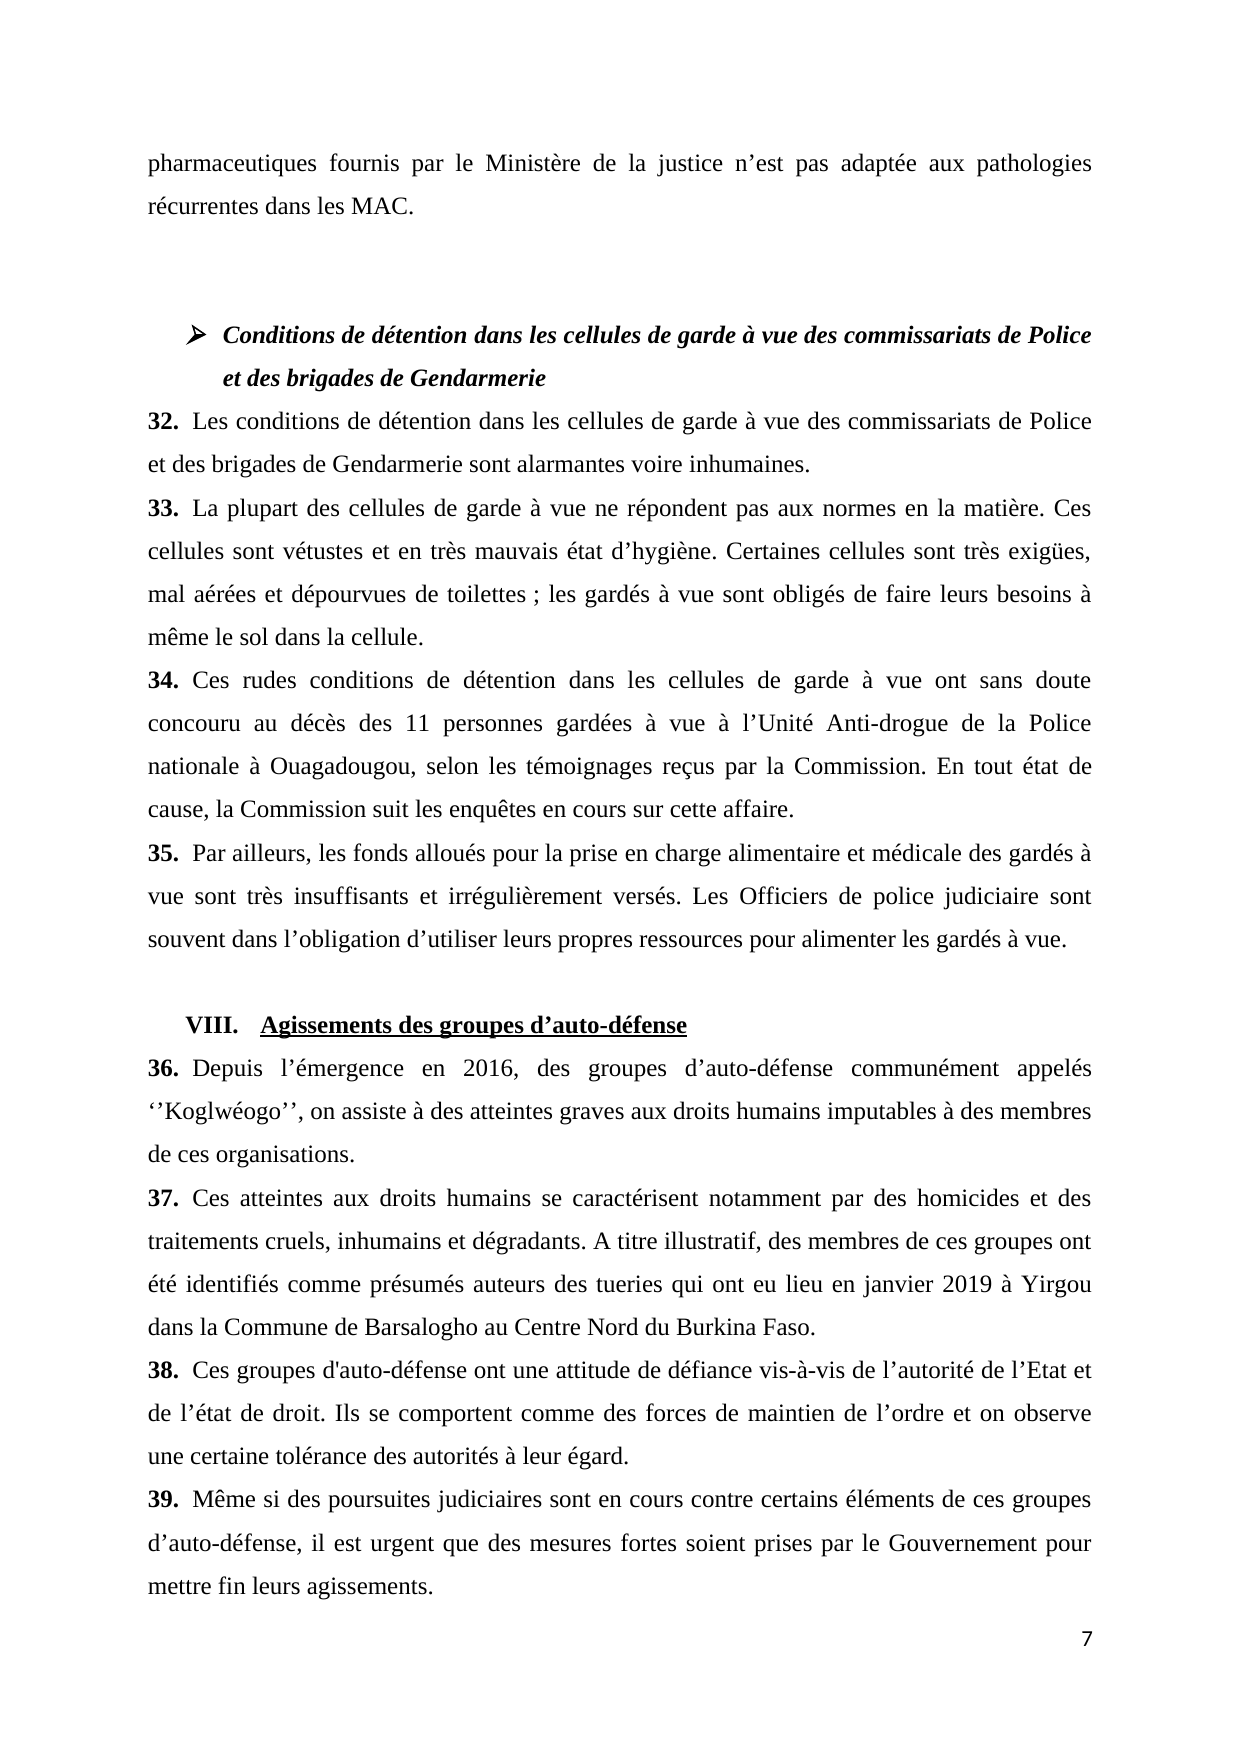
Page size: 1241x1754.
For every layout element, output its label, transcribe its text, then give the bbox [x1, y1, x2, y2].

list Par ailleurs, les fonds alloués pour la prise en charge alimentaire et médicale des gardés à vue sont très insuffisants et irrégulièrement versés. Les Officiers de police judiciaire sont souvent dans l’obligation d’utiliser leurs propres ressources pour alimenter les gardés à vue. [148, 838, 1093, 953]
list Agissements des groupes d’auto-défense [185, 1010, 1093, 1039]
list Les conditions de détention dans les cellules de garde à vue des commissariats de Police et des brigades de Gendarmerie sont alarmantes voire inhumaines. [148, 406, 1093, 478]
list Ces groupes d'auto-défense ont une attitude de défiance vis-à-vis de l’autorité de l’Etat et de l’état de droit. Ils se comportent comme des forces de maintien de l’ordre et on observe une certaine tolérance des autorités à leur égard. [148, 1355, 1093, 1470]
list Ces atteintes aux droits humains se caractérisent notamment par des homicides et des traitements cruels, inhumains et dégradants. A titre illustratif, des membres de ces groupes ont été identifiés comme présumés auteurs des tueries qui ont eu lieu en janvier 2019 à Yirgou dans la Commune de Barsalogho au Centre Nord du Burkina Faso. [148, 1183, 1093, 1341]
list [148, 148, 1093, 219]
list La plupart des cellules de garde à vue ne répondent pas aux normes en la matière. Ces cellules sont vétustes et en très mauvais état d’hygiène. Certaines cellules sont très exigües, mal aérées et dépourvues de toilettes ; les gardés à vue sont obligés de faire leurs besoins à même le sol dans la cellule. [148, 493, 1093, 651]
list Conditions de détention dans les cellules de garde à vue des commissariats de Police et des brigades de Gendarmerie [185, 320, 1093, 392]
list Même si des poursuites judiciaires sont en cours contre certains éléments de ces groupes d’auto-défense, il est urgent que des mesures fortes soient prises par le Gouvernement pour mettre fin leurs agissements. [148, 1484, 1093, 1599]
list Ces rudes conditions de détention dans les cellules de garde à vue ont sans doute concouru au décès des 11 personnes gardées à vue à l’Unité Anti-drogue de la Police nationale à Ouagadougou, selon les témoignages reçus par la Commission. En tout état de cause, la Commission suit les enquêtes en cours sur cette affaire. [148, 665, 1093, 823]
list Depuis l’émergence en 2016, des groupes d’auto-défense communément appelés ‘’Koglwéogo’’, on assiste à des atteintes graves aux droits humains imputables à des membres de ces organisations. [148, 1053, 1093, 1168]
